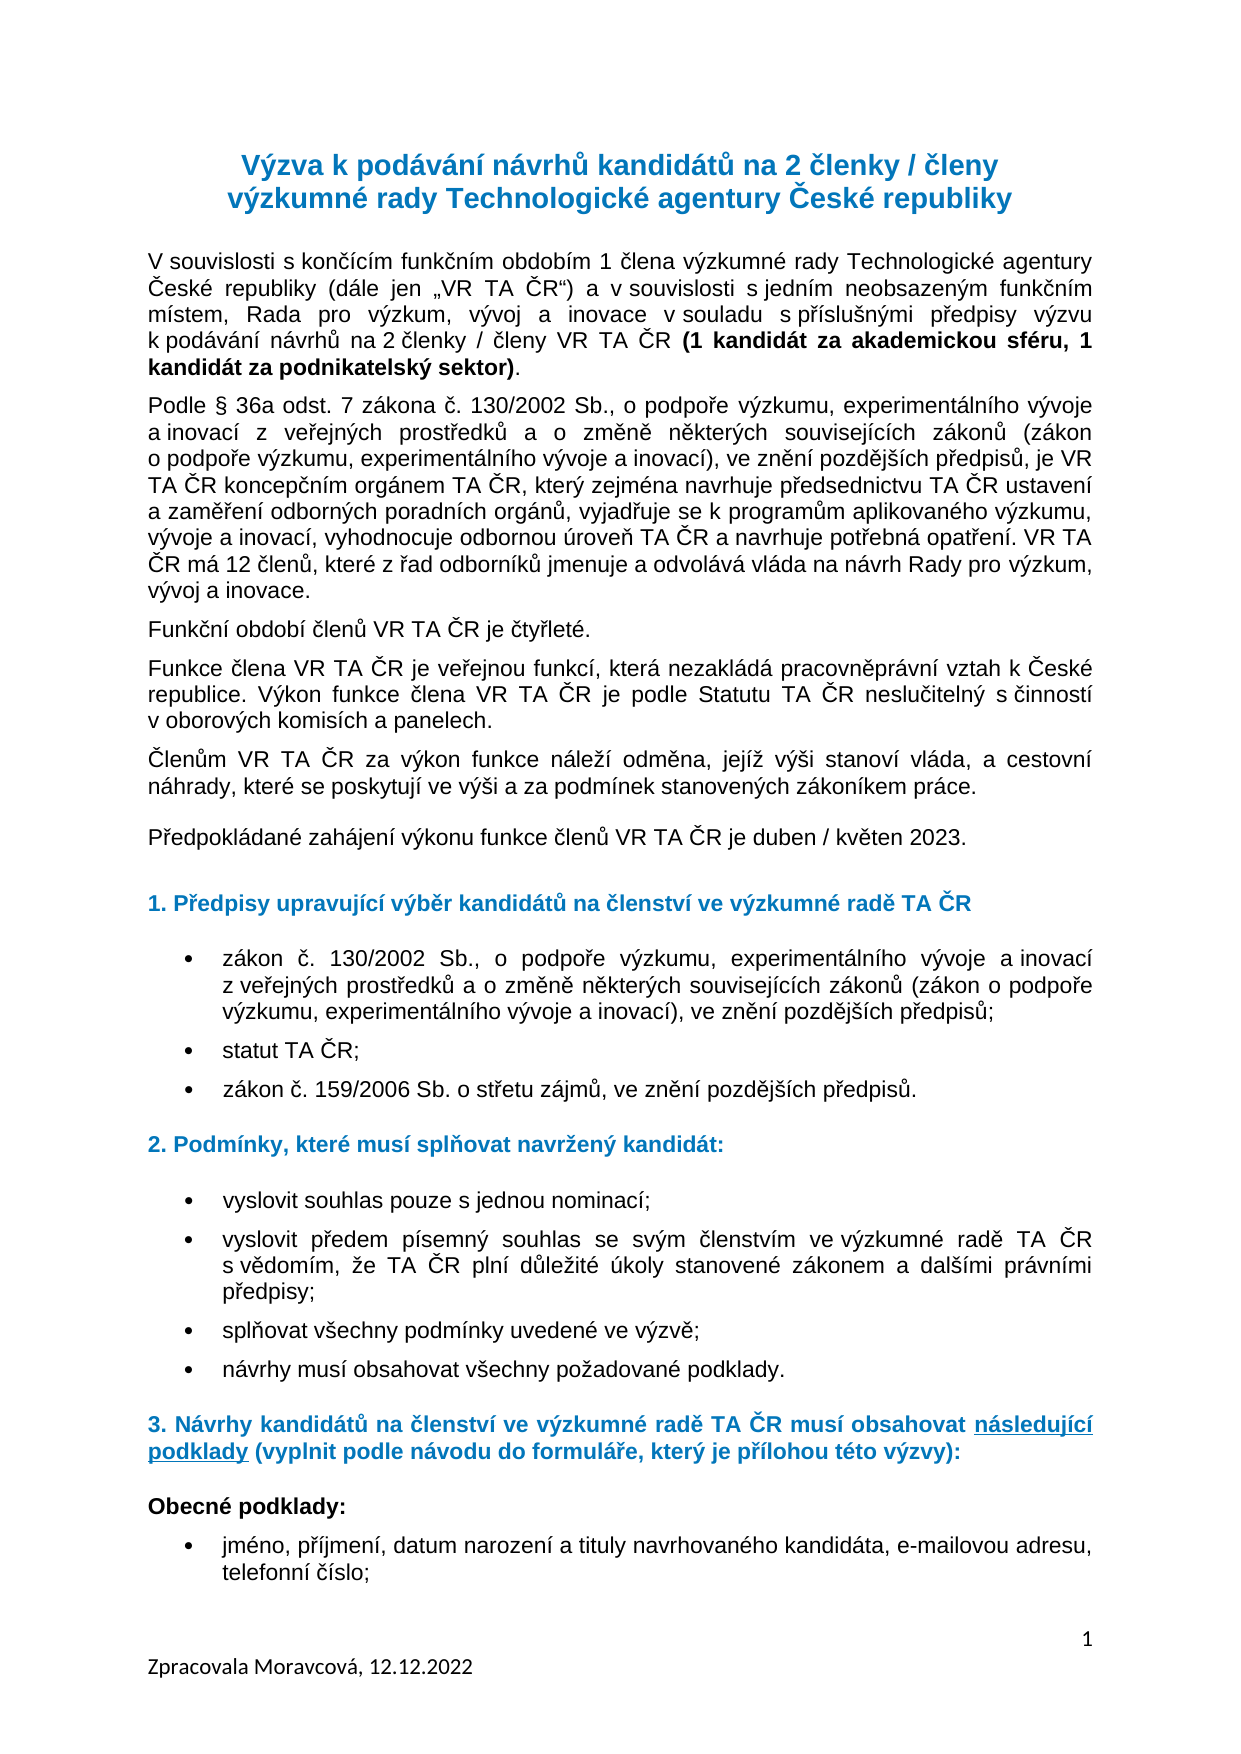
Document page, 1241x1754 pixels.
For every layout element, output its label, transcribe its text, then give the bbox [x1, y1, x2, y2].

list jméno, příjmení, datum narození a tituly navrhovaného kandidáta, e-mailovou adresu, telefonní číslo; [185, 1532, 1093, 1585]
list vyslovit souhlas pouze s jednou nominací; [185, 1187, 1093, 1213]
text výzkumné rady Technologické agentury České republiky [148, 181, 1093, 215]
text Funkční období členů VR TA ČR je čtyřleté. [148, 616, 1093, 642]
text Výzva k podávání návrhů kandidátů na 2 členky / členy [148, 148, 1093, 181]
text 3. Návrhy kandidátů na členství ve výzkumné radě TA ČR musí obsahovat následující podklady (vyplnit podle návodu do formuláře, který je přílohou této výzvy): [148, 1411, 1093, 1464]
text Funkce člena VR TA ČR je veřejnou funkcí, která nezakládá pracovněprávní vztah k České republice. Výkon funkce člena VR TA ČR je podle Statutu TA ČR neslučitelný s činností v oborových komisích a panelech. [148, 655, 1093, 734]
text 2. Podmínky, které musí splňovat navržený kandidát: [148, 1131, 1093, 1157]
list zákon č. 130/2002 Sb., o podpoře výzkumu, experimentálního vývoje a inovací z veřejných prostředků a o změně některých souvisejících zákonů (zákon o podpoře výzkumu, experimentálního vývoje a inovací), ve znění pozdějších předpisů; [185, 945, 1093, 1024]
text 1. Předpisy upravující výběr kandidátů na členství ve výzkumné radě TA ČR [148, 890, 1093, 916]
text Předpokládané zahájení výkonu funkce členů VR TA ČR je duben / květen 2023. [148, 824, 1093, 850]
text Obecné podklady: [148, 1493, 1093, 1520]
text Podle § 36a odst. 7 zákona č. 130/2002 Sb., o podpoře výzkumu, experimentálního vývoje a inovací z veřejných prostředků a o změně některých souvisejících zákonů (zákon o podpoře výzkumu, experimentálního vývoje a inovací), ve znění pozdějších předpisů, je VR TA ČR koncepčním orgánem TA ČR, který zejména navrhuje předsednictvu TA ČR ustavení a zaměření odborných poradních orgánů, vyjadřuje se k programům aplikovaného výzkumu, vývoje a inovací, vyhodnocuje odbornou úroveň TA ČR a navrhuje potřebná opatření. VR TA ČR má 12 členů, které z řad odborníků jmenuje a odvolává vláda na návrh Rady pro výzkum, vývoj a inovace. [148, 392, 1093, 603]
list vyslovit předem písemný souhlas se svým členstvím ve výzkumné radě TA ČR s vědomím, že TA ČR plní důležité úkoly stanovené zákonem a dalšími právními předpisy; [185, 1226, 1093, 1304]
list návrhy musí obsahovat všechny požadované podklady. [185, 1356, 1093, 1382]
list splňovat všechny podmínky uvedené ve výzvě; [185, 1317, 1093, 1343]
list statut TA ČR; [185, 1037, 1093, 1063]
list zákon č. 159/2006 Sb. o střetu zájmů, ve znění pozdějších předpisů. [185, 1076, 1093, 1102]
text Členům VR TA ČR za výkon funkce náleží odměna, jejíž výši stanoví vláda, a cestovní náhrady, které se poskytují ve výši a za podmínek stanovených zákoníkem práce. [148, 746, 1093, 799]
text V souvislosti s končícím funkčním obdobím 1 člena výzkumné rady Technologické agentury České republiky (dále jen „VR TA ČR“) a v souvislosti s jedním neobsazeným funkčním místem, Rada pro výzkum, vývoj a inovace v souladu s příslušnými předpisy výzvu k podávání návrhů na 2 členky / členy VR TA ČR (1 kandidát za akademickou sféru, 1 kandidát za podnikatelský sektor). [148, 248, 1093, 380]
